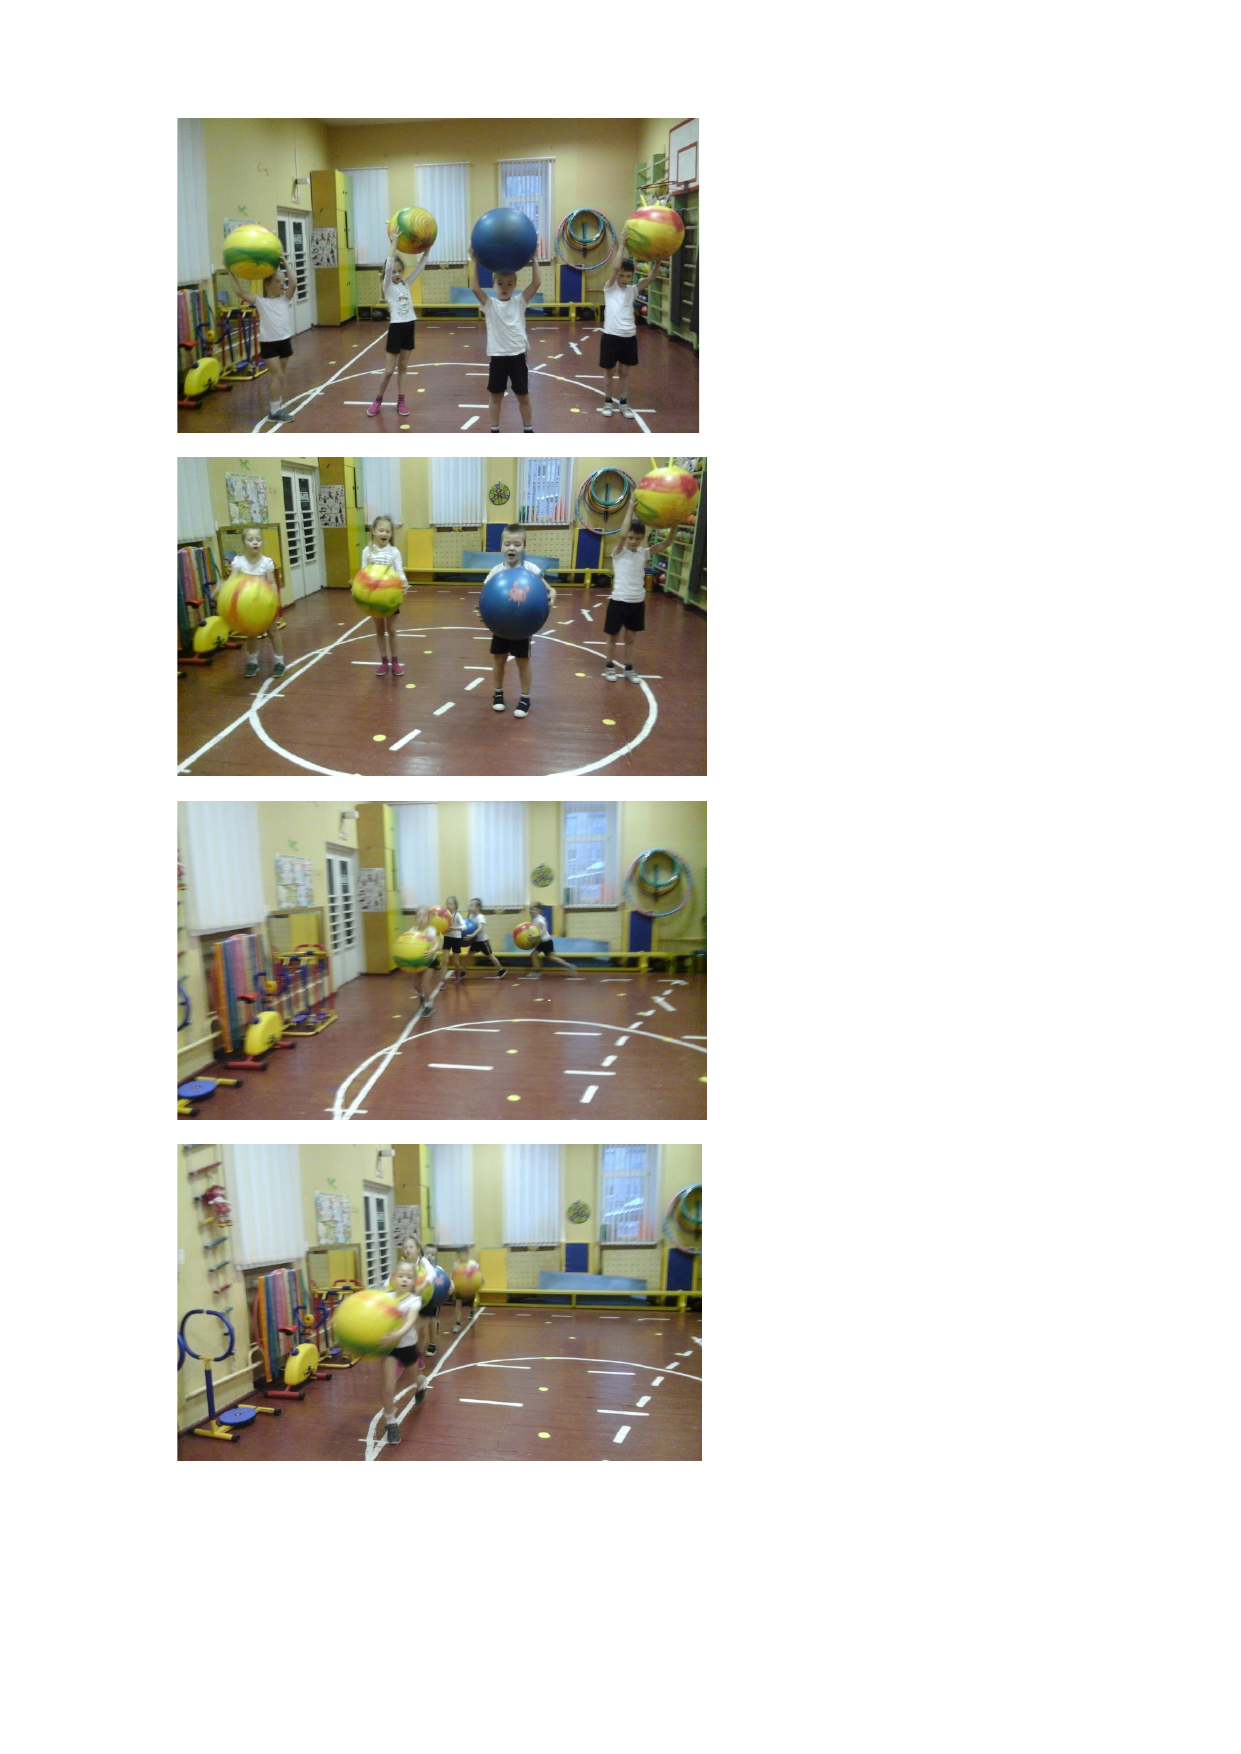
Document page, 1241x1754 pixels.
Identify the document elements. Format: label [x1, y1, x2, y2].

picture [177, 118, 700, 433]
picture [177, 457, 707, 776]
picture [177, 801, 707, 1120]
picture [177, 1144, 702, 1461]
